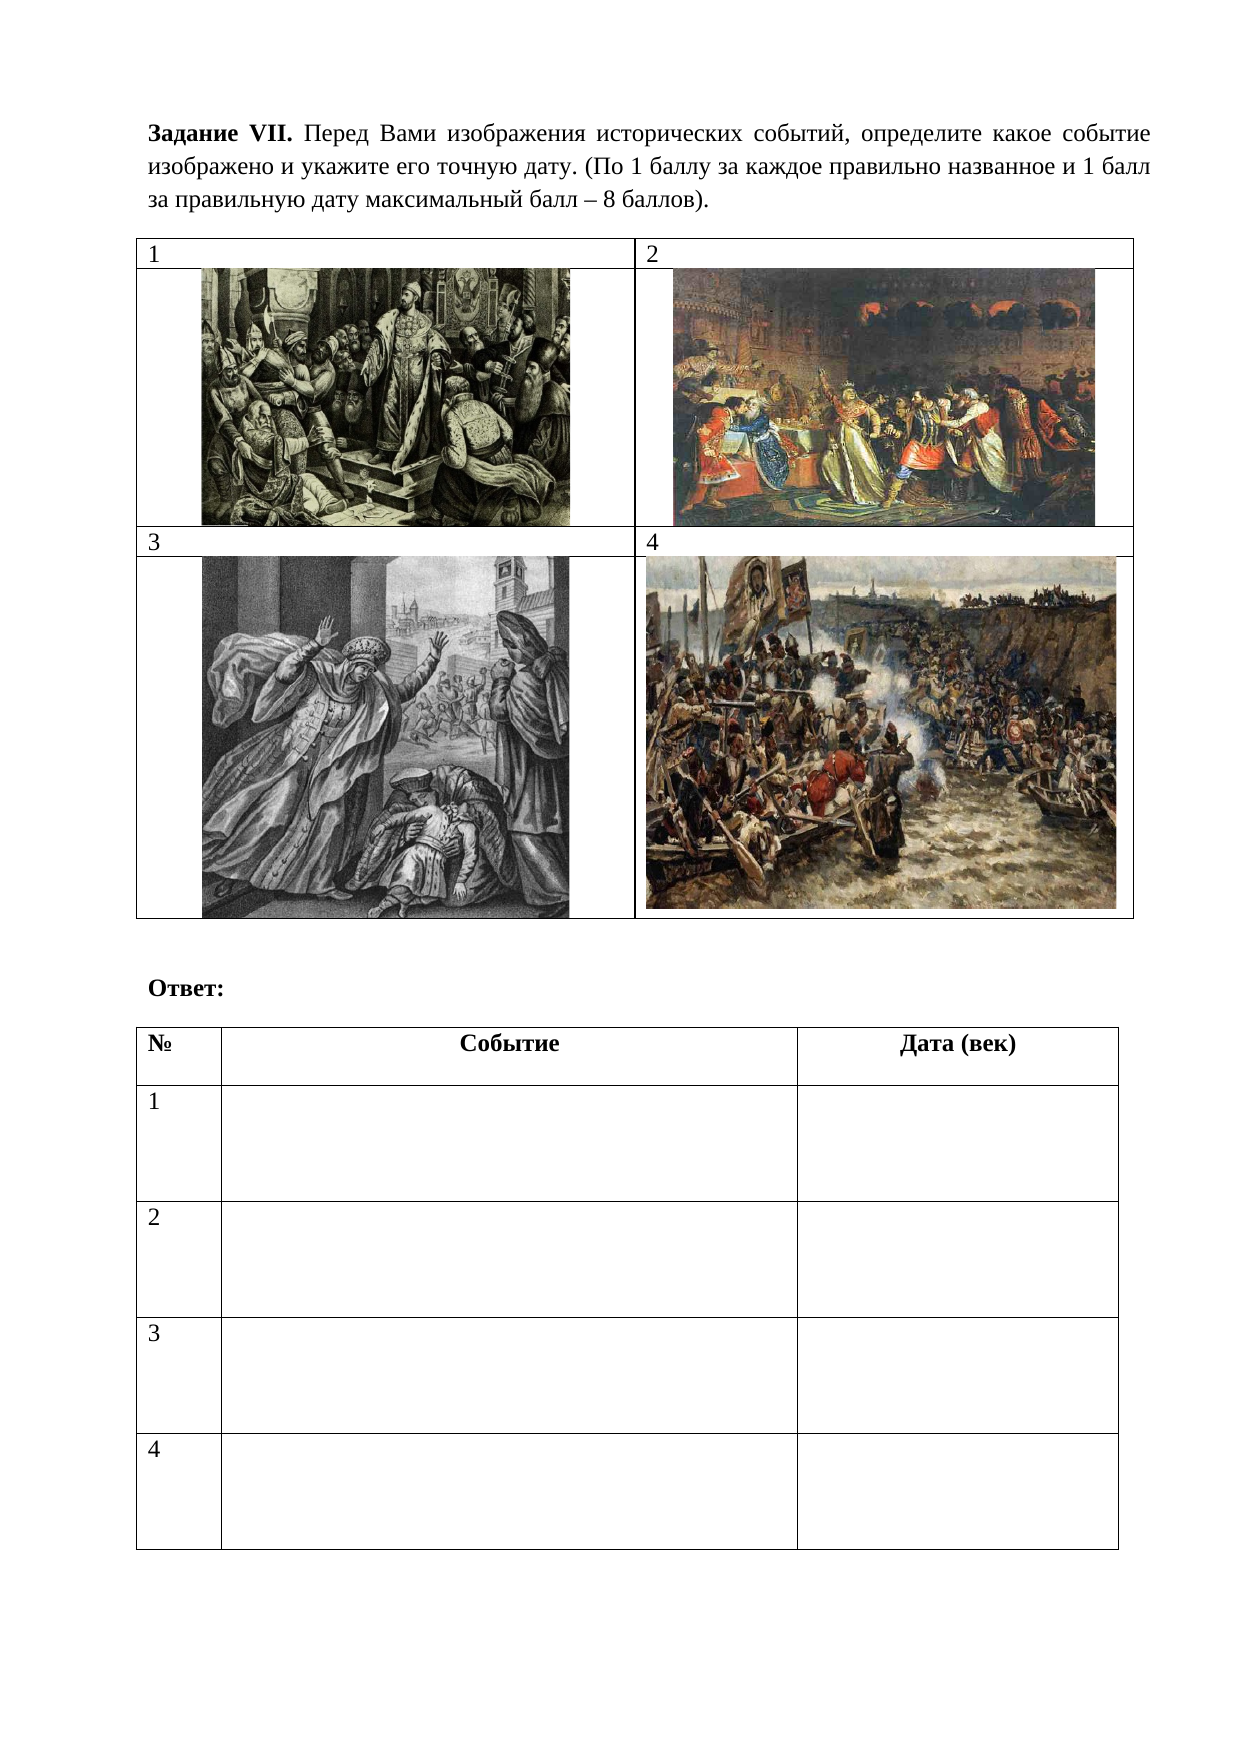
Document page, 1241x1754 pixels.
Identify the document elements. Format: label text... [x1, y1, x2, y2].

table_cell [571, 269, 634, 526]
table_cell [137, 557, 202, 918]
table_header Дата (век) [798, 1028, 1118, 1085]
table_cell [137, 269, 201, 526]
text Ответ: [148, 973, 1152, 1002]
table_cell 1 [137, 1086, 221, 1201]
table_cell [570, 557, 634, 918]
table_cell [222, 1086, 797, 1201]
picture [646, 556, 1117, 909]
table_cell [798, 1318, 1118, 1433]
table_cell [798, 1086, 1118, 1201]
picture [673, 268, 1096, 526]
table_cell [798, 1202, 1118, 1317]
text Задание VII. Перед Вами изображения исторических событий, определите какое событие изображено и укажите его точную дату. (По 1 баллу за каждое правильно названное и 1 балл за правильную дату максимальный балл – 8 баллов). [148, 118, 1152, 213]
table_header 2 [636, 239, 1133, 268]
table_cell [222, 1202, 797, 1317]
table_cell [636, 557, 1133, 918]
table_header 1 [137, 239, 634, 268]
table_cell 4 [636, 527, 1133, 556]
table_header № [137, 1028, 221, 1085]
table_cell 4 [137, 1434, 221, 1549]
table_cell [798, 1434, 1118, 1549]
picture [202, 556, 570, 918]
picture [201, 268, 571, 526]
table_cell [636, 269, 673, 526]
table_cell 3 [137, 527, 634, 556]
table_cell [1096, 269, 1133, 526]
table_cell 3 [137, 1318, 221, 1433]
table_cell [222, 1434, 797, 1549]
table_header Событие [222, 1028, 797, 1085]
table_cell [222, 1318, 797, 1433]
table_cell 2 [137, 1202, 221, 1317]
